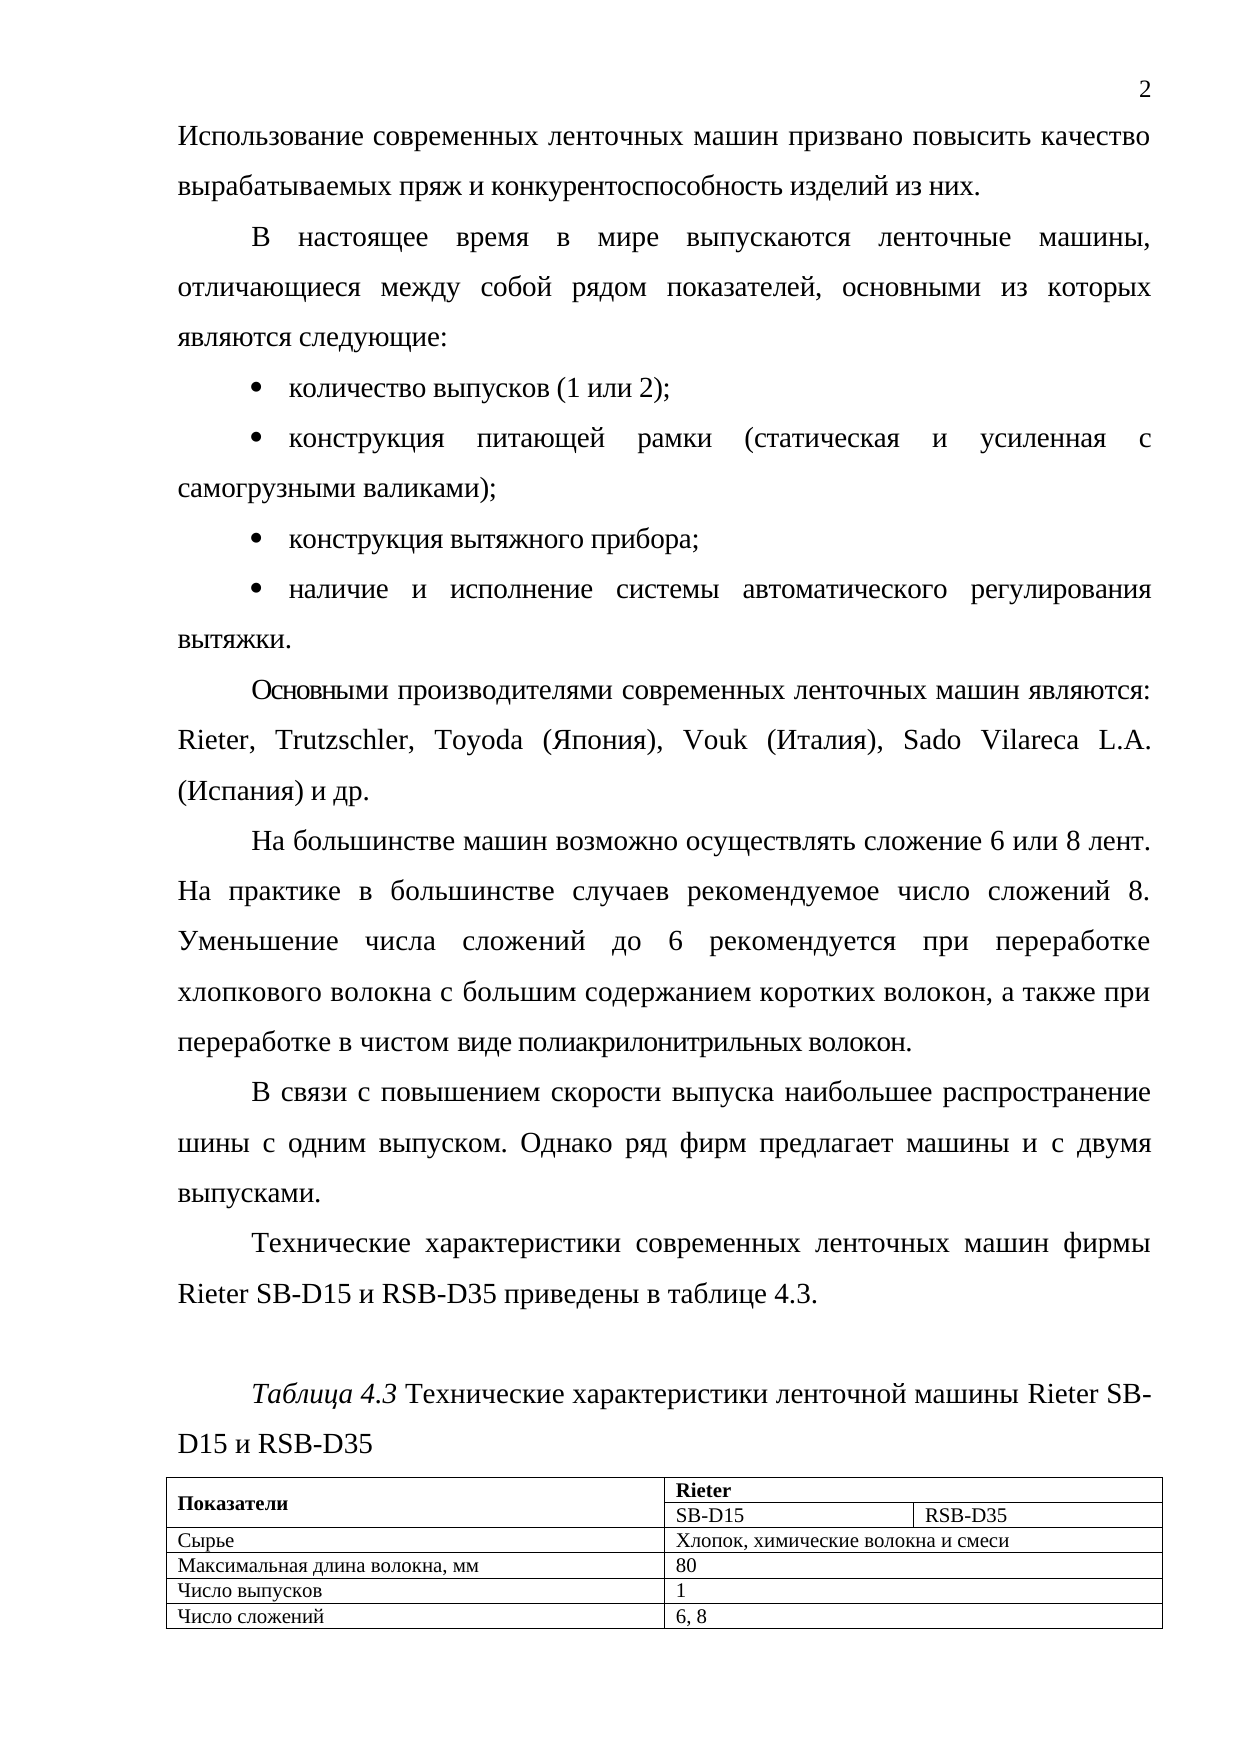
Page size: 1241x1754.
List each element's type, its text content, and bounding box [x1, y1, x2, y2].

table_cell Число сложений [167, 1604, 664, 1628]
list конструкция питающей рамки (статическая и усиленная с самогрузными валиками); [177, 420, 1152, 504]
table_cell Хлопок, химические волокна и смеси [665, 1528, 1162, 1552]
table_header Показатели [167, 1478, 664, 1527]
text Таблица 4.3 Технические характеристики ленточной машины Rieter SB-D15 и RSB-D35 [177, 1376, 1152, 1460]
table_header Rieter [665, 1478, 1162, 1502]
text Основными производителями современных ленточных машин являются: Rieter, Trutzschler, Toyoda (Япония), Vouk (Италия), Sado Vilareca L.A.(Испания) и др. [177, 672, 1152, 806]
table_cell SB-D15 [665, 1503, 913, 1527]
list количество выпусков (1 или 2); [177, 370, 1152, 403]
table_cell RSB-D35 [914, 1503, 1162, 1527]
table_cell 80 [665, 1553, 1162, 1577]
text На большинстве машин возможно осуществлять сложение 6 или 8 лент. На практике в большинстве случаев рекомендуемое число сложений 8. Уменьшение числа сложений до 6 рекомендуется при переработке хлопкового волокна с большим содержанием коротких волокон, а также при переработке в чистом виде полиакрилонитрильных волокон. [177, 823, 1152, 1058]
text В связи с повышением скорости выпуска наибольшее распространение шины с одним выпуском. Однако ряд фирм предлагает машины и с двумя выпусками. [177, 1074, 1152, 1209]
table_cell 6, 8 [665, 1604, 1162, 1628]
text Технические характеристики современных ленточных машин фирмы Rieter SB-D15 и RSB-D35 приведены в таблице 4.3. [177, 1225, 1152, 1309]
table_cell Максимальная длина волокна, мм [167, 1553, 664, 1577]
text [177, 118, 1152, 202]
table_cell 1 [665, 1579, 1162, 1602]
list наличие и исполнение системы автоматического регулирования вытяжки. [177, 571, 1152, 655]
table_cell Число выпусков [167, 1579, 664, 1602]
list конструкция вытяжного прибора; [177, 521, 1152, 554]
text В настоящее время в мире выпускаются ленточные машины, отличающиеся между собой рядом показателей, основными из которых являются следующие: [177, 219, 1152, 353]
table_cell Сырье [167, 1528, 664, 1552]
